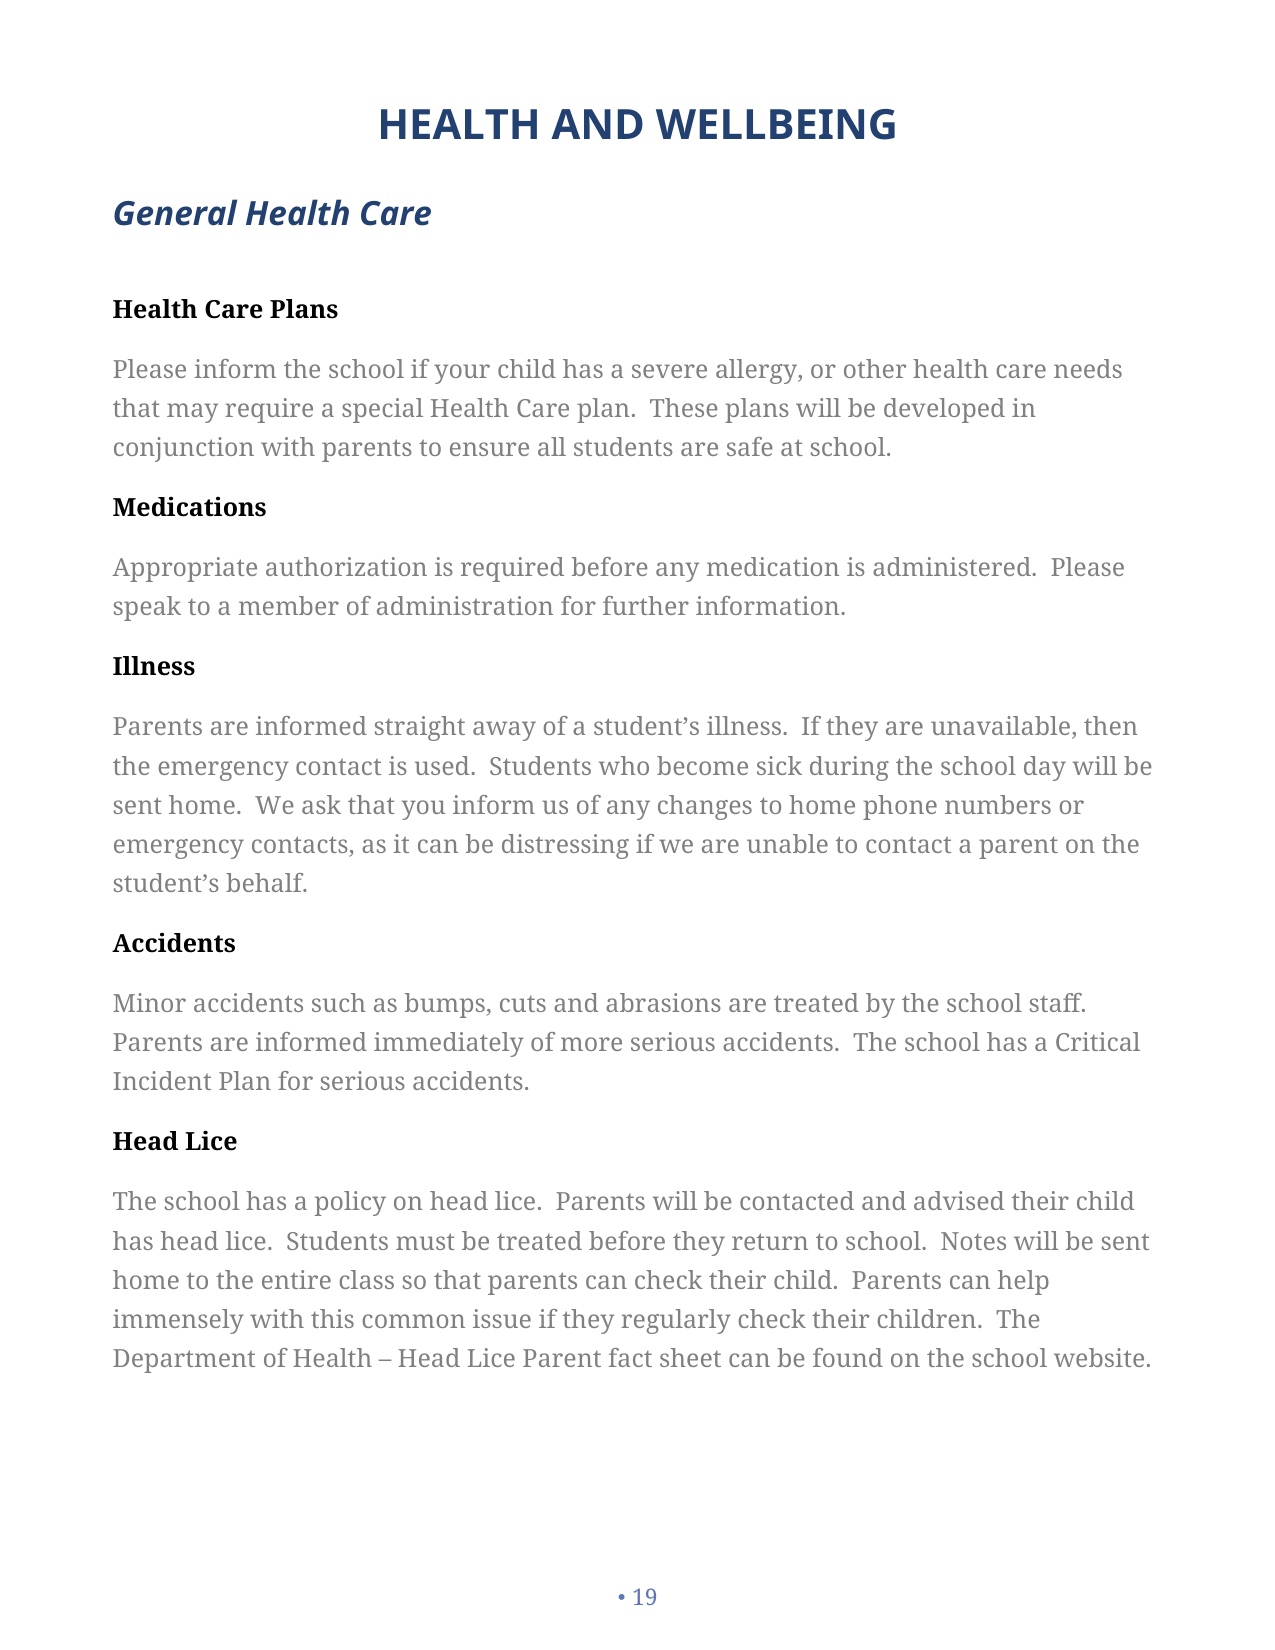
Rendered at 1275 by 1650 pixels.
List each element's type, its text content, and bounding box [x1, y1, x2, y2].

subtitle General Health Care [112, 189, 1162, 235]
text Head Lice [112, 1124, 1162, 1158]
text Health Care Plans [112, 292, 1162, 326]
text Illness [112, 649, 1162, 683]
subtitle HEALTH AND WELLBEING [112, 95, 1162, 152]
text Parents are informed straight away of a student’s illness. If they are unavailable, then the emergency contact is used. Students who become sick during the school day will be sent home. We ask that you inform us of any changes to home phone numbers or emergency contacts, as it can be distressing if we are unable to contact a parent on the student’s behalf. [112, 709, 1162, 900]
text Accidents [112, 926, 1162, 960]
text The school has a policy on head lice. Parents will be contacted and advised their child has head lice. Students must be treated before they return to school. Notes will be sent home to the entire class so that parents can check their child. Parents can help immensely with this common issue if they regularly check their children. The Department of Health – Head Lice Parent fact sheet can be found on the school website. [112, 1184, 1162, 1375]
text Please inform the school if your child has a severe allergy, or other health care needs that may require a special Health Care plan. These plans will be developed in conjunction with parents to ensure all students are safe at school. [112, 352, 1162, 464]
text Minor accidents such as bumps, cuts and abrasions are treated by the school staff. Parents are informed immediately of more serious accidents. The school has a Critical Incident Plan for serious accidents. [112, 986, 1162, 1098]
text Medications [112, 490, 1162, 524]
text Appropriate authorization is required before any medication is administered. Please speak to a member of administration for further information. [112, 550, 1162, 623]
